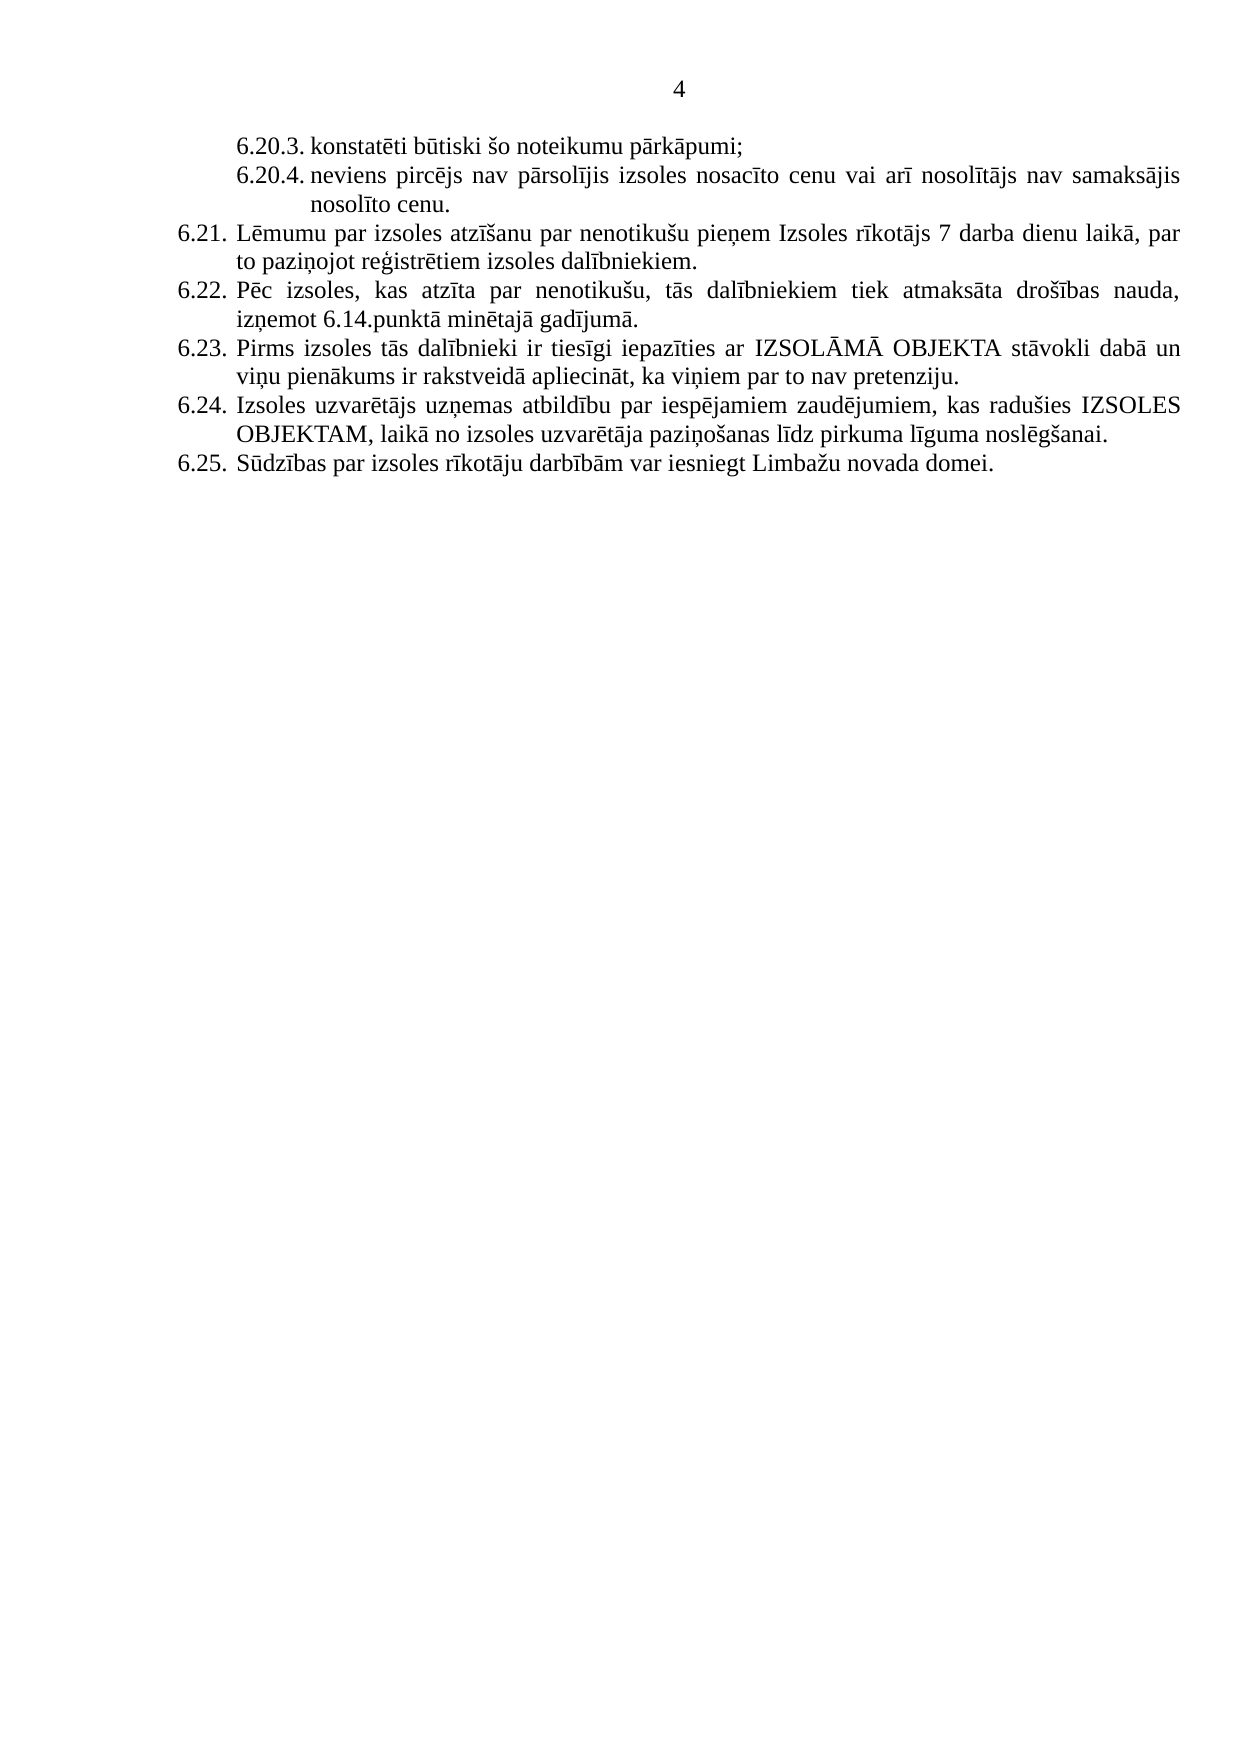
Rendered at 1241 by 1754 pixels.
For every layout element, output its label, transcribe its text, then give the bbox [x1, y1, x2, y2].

list Izsoles uzvarētājs uzņemas atbildību par iespējamiem zaudējumiem, kas radušies izsolES objektam, laikā no izsoles uzvarētāja paziņošanas līdz pirkuma līguma noslēgšanai. [177, 390, 1181, 448]
list konstatēti būtiski šo noteikumu pārkāpumi; [236, 131, 1181, 160]
list Sūdzības par izsoles rīkotāju darbībām var iesniegt Limbažu novada domei. [177, 448, 1181, 476]
list Pirms izsoles tās dalībnieki ir tiesīgi iepazīties ar izsolāmā objekta stāvokli dabā un viņu pienākums ir rakstveidā apliecināt, ka viņiem par to nav pretenziju. [177, 333, 1181, 390]
list Lēmumu par izsoles atzīšanu par nenotikušu pieņem Izsoles rīkotājs 7 darba dienu laikā, par to paziņojot reģistrētiem izsoles dalībniekiem. [177, 218, 1181, 275]
list Pēc izsoles, kas atzīta par nenotikušu, tās dalībniekiem tiek atmaksāta drošības nauda, izņemot 6.14.punktā minētajā gadījumā. [177, 275, 1181, 333]
list neviens pircējs nav pārsolījis izsoles nosacīto cenu vai arī nosolītājs nav samaksājis nosolīto cenu. [236, 160, 1181, 218]
